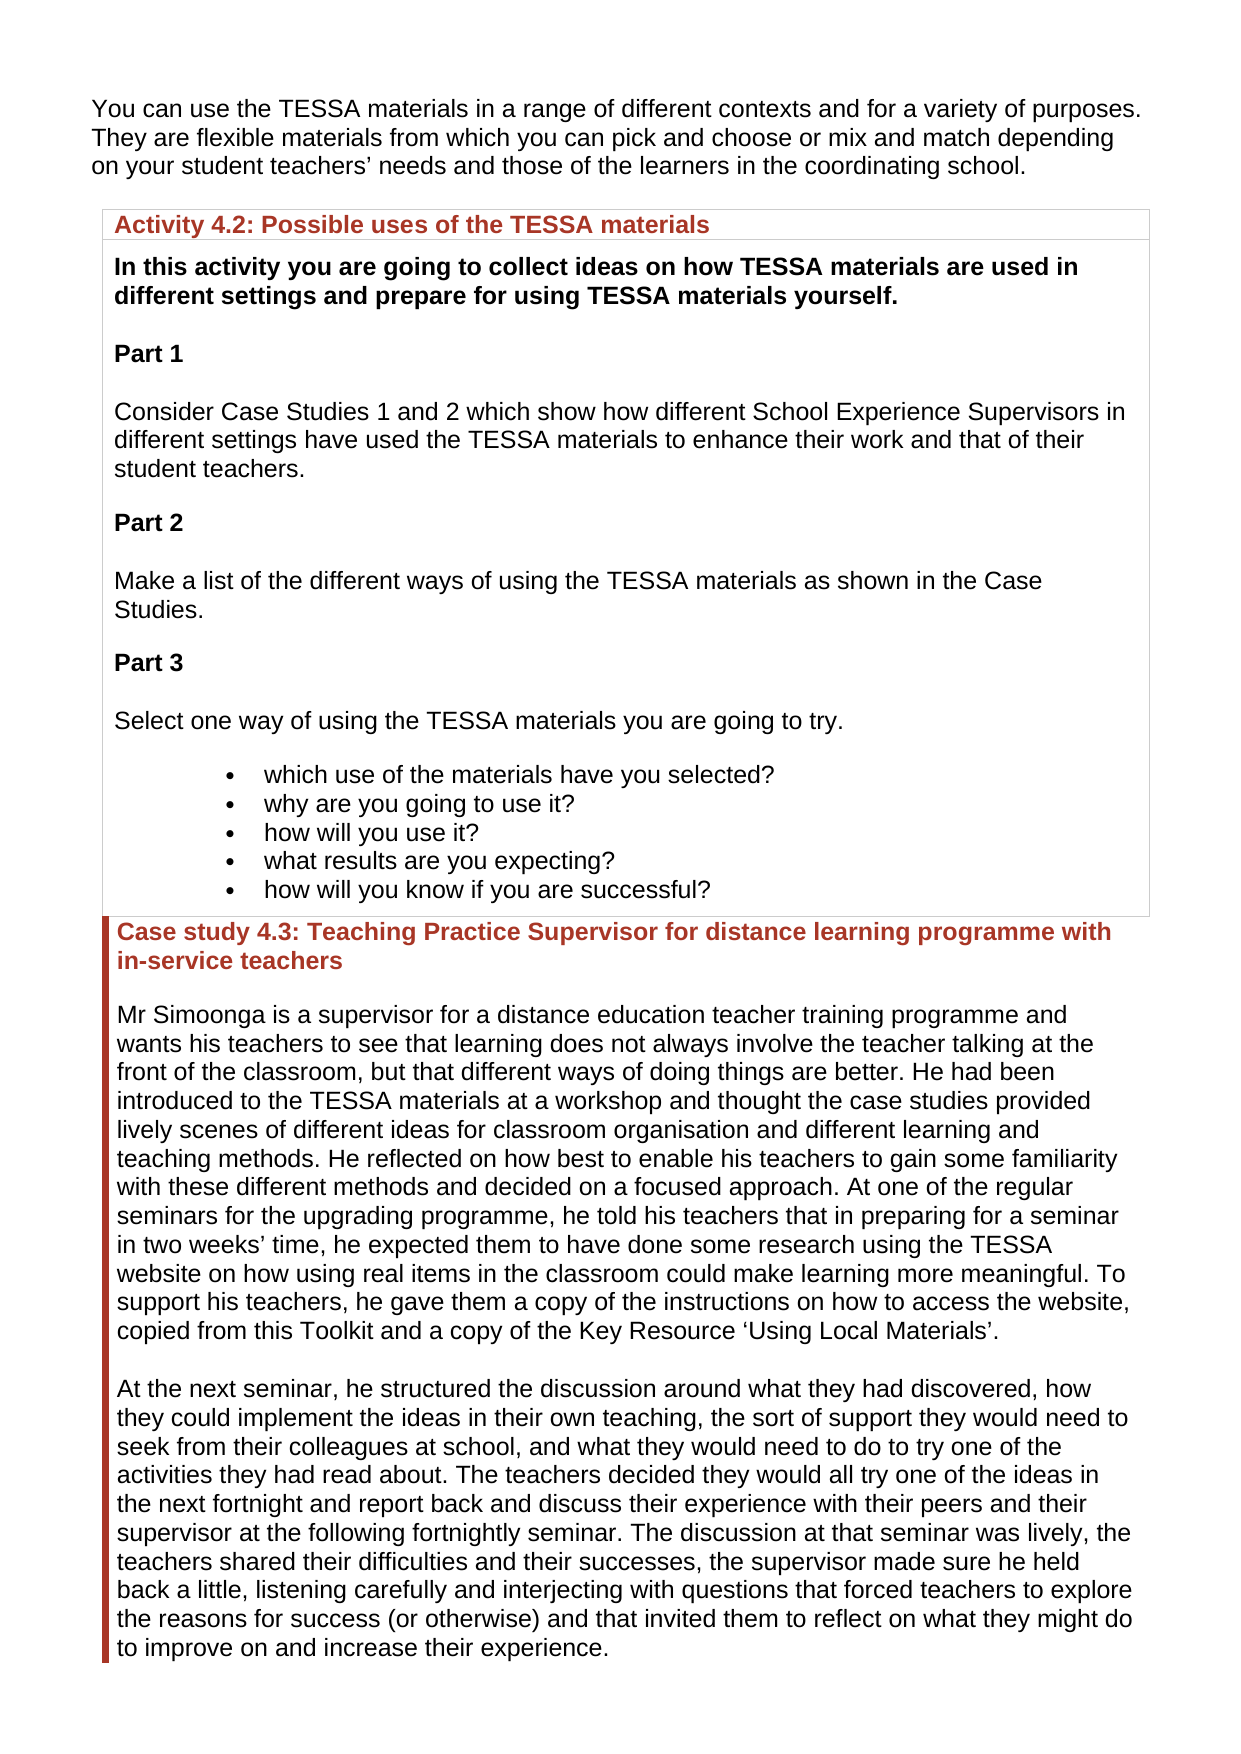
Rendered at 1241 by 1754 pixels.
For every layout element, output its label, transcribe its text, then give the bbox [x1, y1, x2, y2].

table_cell In this activity you are going to collect ideas on how TESSA materials are used in different settings and prepare for using TESSA materials yourself. Part 1 Consider Case Studies 1 and 2 which show how different School Experience Supervisors in different settings have used the TESSA materials to enhance their work and that of their student teachers. Part 2 Make a list of the different ways of using the TESSA materials as shown in the Case Studies. Part 3 Select one way of using the TESSA materials you are going to try. which use of the materials have you selected? why are you going to use it? how will you use it? what results are you expecting? how will you know if you are successful? [103, 240, 1149, 916]
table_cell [109, 917, 1149, 1663]
text You can use the TESSA materials in a range of different contexts and for a variety of purposes. They are flexible materials from which you can pick and choose or mix and match depending on your student teachers’ needs and those of the learners in the coordinating school. [91, 94, 1149, 180]
table_header Activity 4.2: Possible uses of the TESSA materials [103, 210, 1149, 238]
